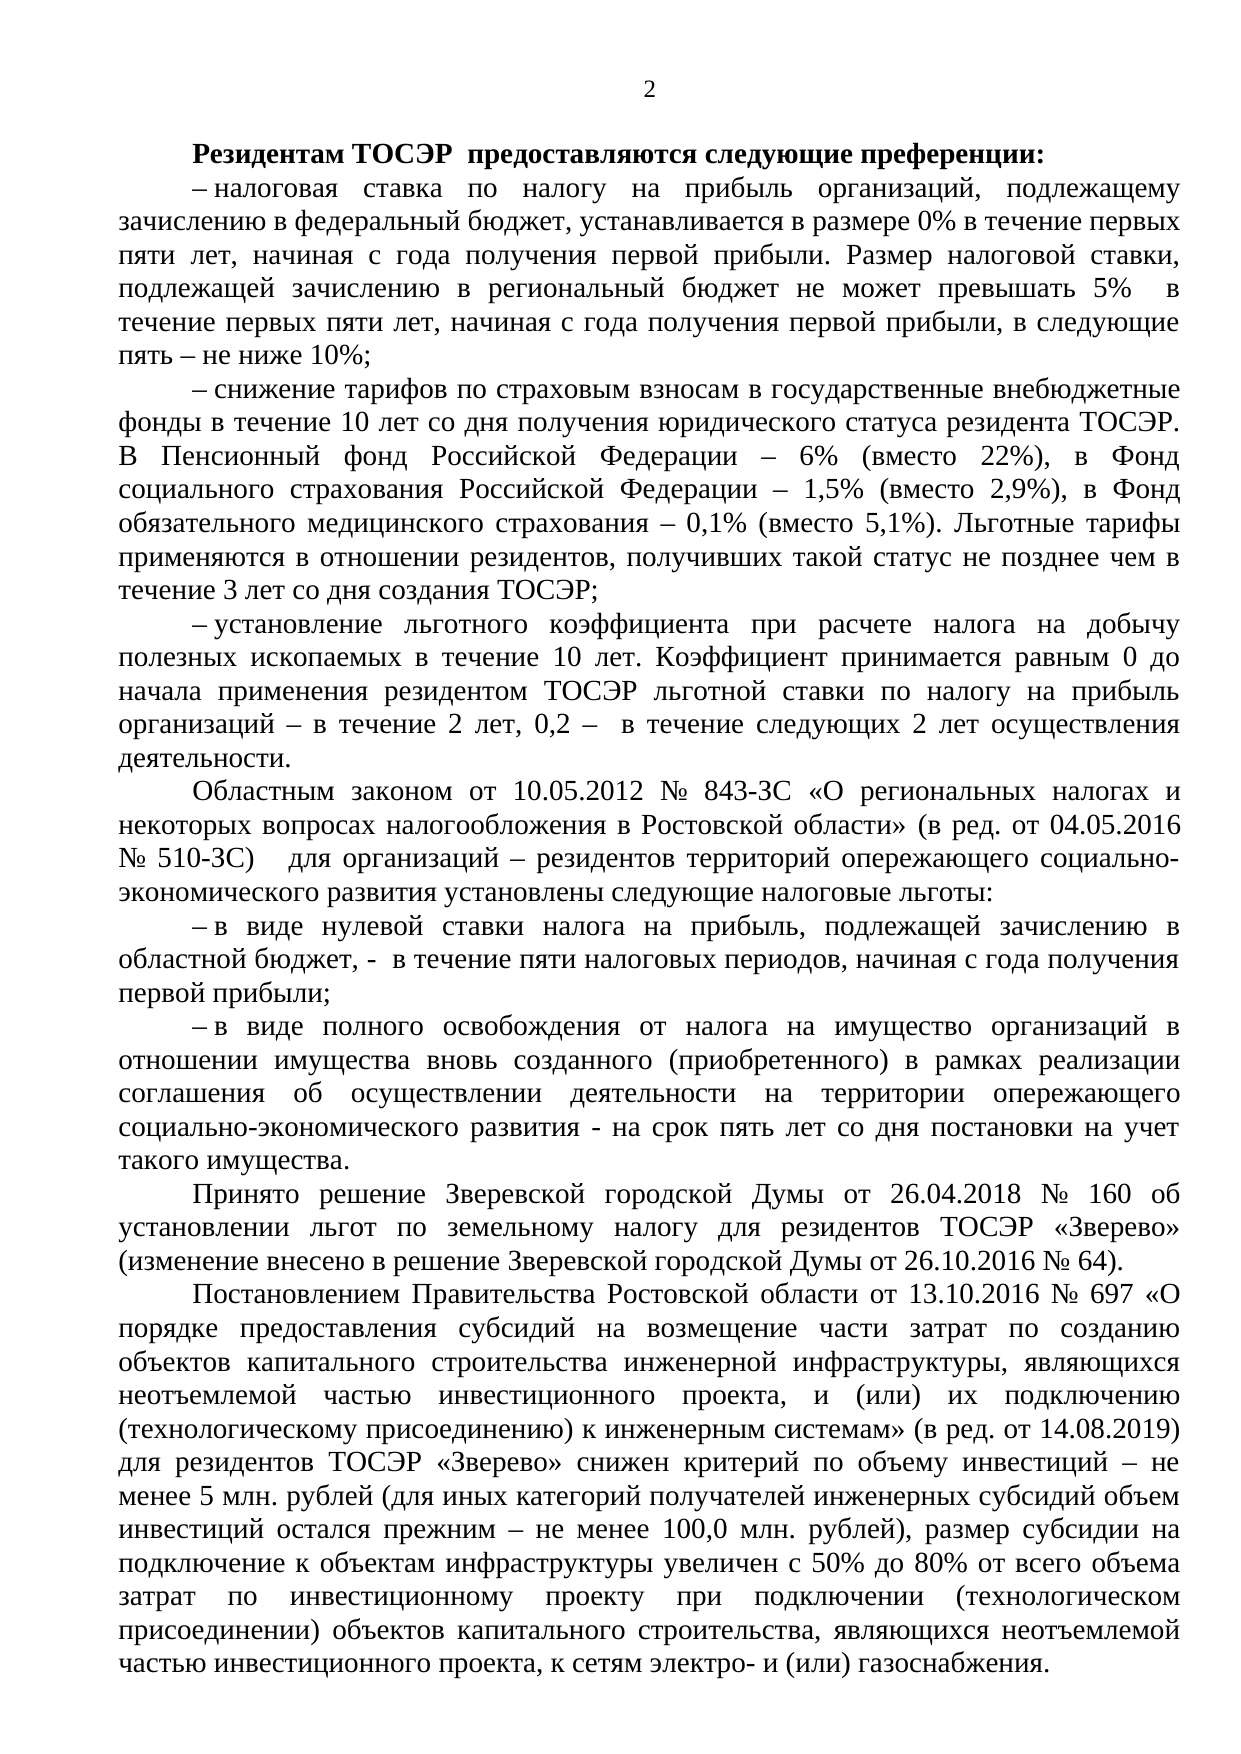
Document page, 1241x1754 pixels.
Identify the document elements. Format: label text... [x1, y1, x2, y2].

text – установление льготного коэффициента при расчете налога на добычу полезных ископаемых в течение 10 лет. Коэффициент принимается равным 0 до начала применения резидентом ТОСЭР льготной ставки по налогу на прибыль организаций – в течение 2 лет, 0,2 – в течение следующих 2 лет осуществления деятельности. [118, 606, 1181, 773]
text – в виде полного освобождения от налога на имущество организаций в отношении имущества вновь созданного (приобретенного) в рамках реализации соглашения об осуществлении деятельности на территории опережающего социально-экономического развития - на срок пять лет со дня постановки на учет такого имущества. [118, 1008, 1181, 1176]
text – в виде нулевой ставки налога на прибыль, подлежащей зачислению в областной бюджет, - в течение пяти налоговых периодов, начиная с года получения первой прибыли; [118, 908, 1181, 1008]
text Резидентам ТОСЭР предоставляются следующие преференции: [118, 136, 1181, 170]
text – снижение тарифов по страховым взносам в государственные внебюджетные фонды в течение 10 лет со дня получения юридического статуса резидента ТОСЭР. В Пенсионный фонд Российской Федерации – 6% (вместо 22%), в Фонд социального страхования Российской Федерации – 1,5% (вместо 2,9%), в Фонд обязательного медицинского страхования – 0,1% (вместо 5,1%). Льготные тарифы применяются в отношении резидентов, получивших такой статус не позднее чем в течение 3 лет со дня создания ТОСЭР; [118, 371, 1181, 606]
text Областным законом от 10.05.2012 № 843-ЗС «О региональных налогах и некоторых вопросах налогообложения в Ростовской области» (в ред. от 04.05.2016 № 510-ЗС) для организаций – резидентов территорий опережающего социально-экономического развития установлены следующие налоговые льготы: [118, 773, 1181, 908]
text – налоговая ставка по налогу на прибыль организаций, подлежащему зачислению в федеральный бюджет, устанавливается в размере 0% в течение первых пяти лет, начиная с года получения первой прибыли. Размер налоговой ставки, подлежащей зачислению в региональный бюджет не может превышать 5% в течение первых пяти лет, начиная с года получения первой прибыли, в следующие пять – не ниже 10%; [118, 170, 1181, 371]
text Принято решение Зверевской городской Думы от 26.04.2018 № 160 об установлении льгот по земельному налогу для резидентов ТОСЭР «Зверево» (изменение внесено в решение Зверевской городской Думы от 26.10.2016 № 64). [118, 1176, 1181, 1277]
text Постановлением Правительства Ростовской области от 13.10.2016 № 697 «О порядке предоставления субсидий на возмещение части затрат по созданию объектов капитального строительства инженерной инфраструктуры, являющихся неотъемлемой частью инвестиционного проекта, и (или) их подключению (технологическому присоединению) к инженерным системам» (в ред. от 14.08.2019) для резидентов ТОСЭР «Зверево» снижен критерий по объему инвестиций – не менее 5 млн. рублей (для иных категорий получателей инженерных субсидий объем инвестиций остался прежним – не менее 100,0 млн. рублей), размер субсидии на подключение к объектам инфраструктуры увеличен с 50% до 80% от всего объема затрат по инвестиционному проекту при подключении (технологическом присоединении) объектов капитального строительства, являющихся неотъемлемой частью инвестиционного проекта, к сетям электро- и (или) газоснабжения. [118, 1277, 1181, 1679]
